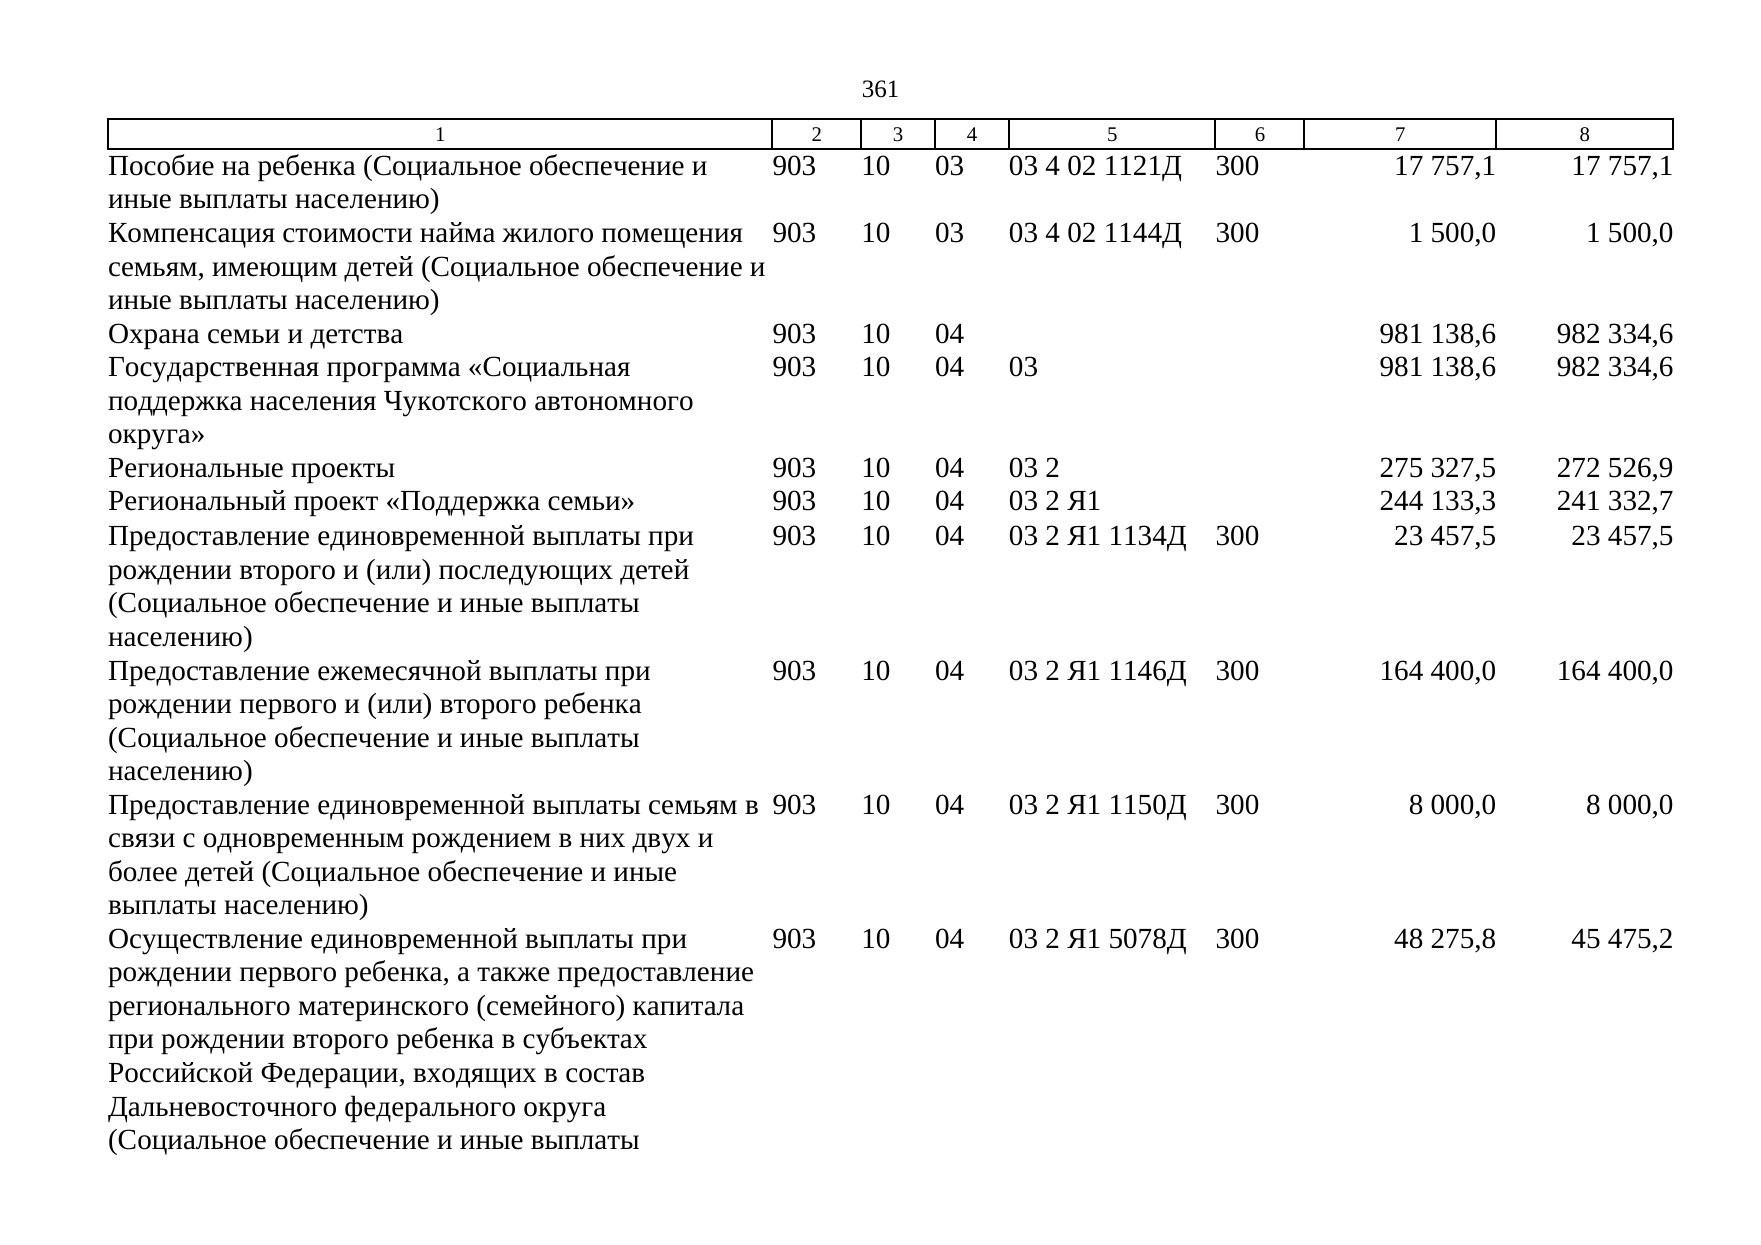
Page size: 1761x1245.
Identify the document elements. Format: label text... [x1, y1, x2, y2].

table_header 3 [862, 120, 934, 148]
table_header 7 [1305, 120, 1495, 148]
table_header 1 [109, 120, 771, 148]
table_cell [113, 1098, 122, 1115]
table_header 5 [1010, 120, 1214, 148]
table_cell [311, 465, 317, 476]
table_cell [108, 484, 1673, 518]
table_header 2 [773, 120, 860, 148]
table_header 8 [1497, 120, 1672, 148]
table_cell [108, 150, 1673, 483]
table_header 4 [936, 120, 1008, 148]
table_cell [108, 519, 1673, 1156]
table_header 6 [1216, 120, 1303, 148]
